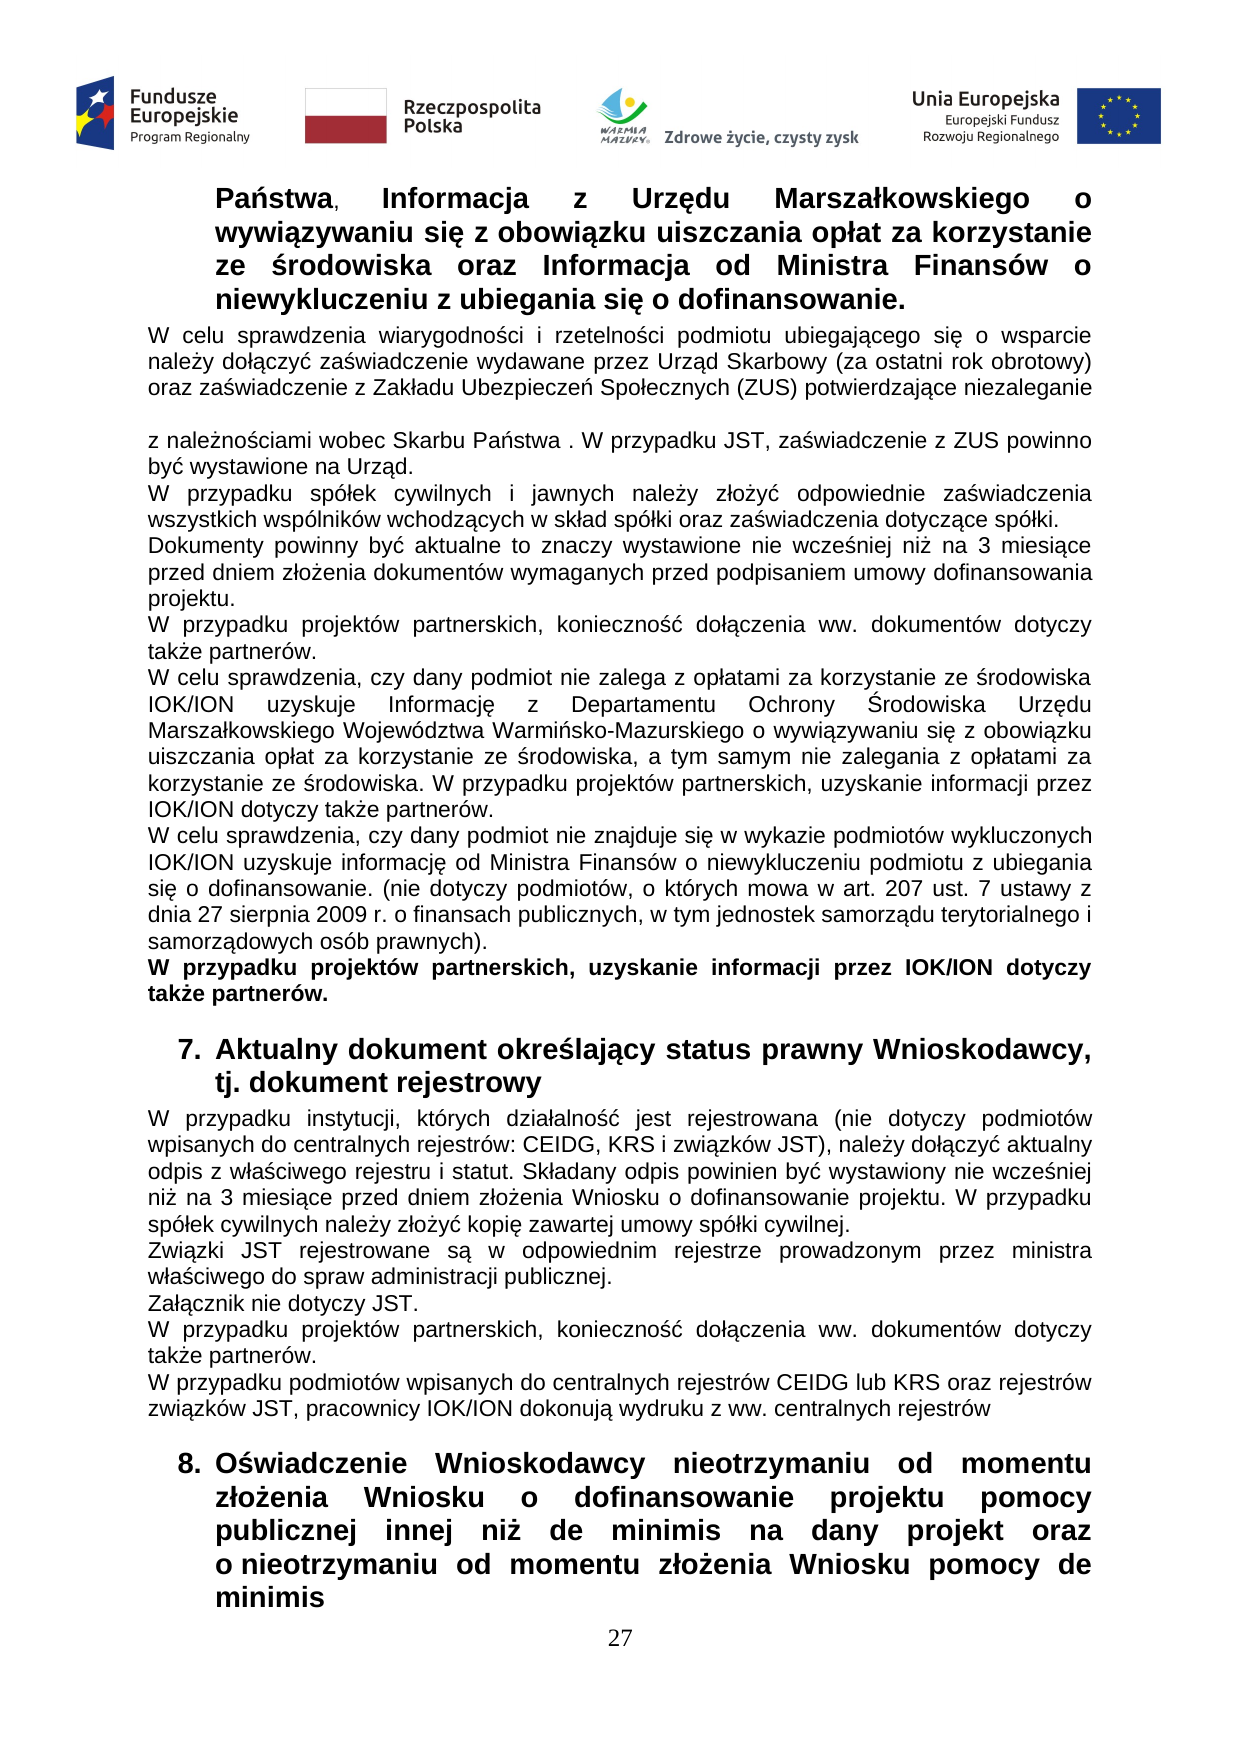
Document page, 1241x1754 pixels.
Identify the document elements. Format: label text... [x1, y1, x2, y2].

picture [35, 55, 1198, 168]
text W przypadku instytucji, których działalność jest rejestrowana (nie dotyczy podmiotów wpisanych do centralnych rejestrów: CEIDG, KRS i związków JST), należy dołączyć aktualny odpis z właściwego rejestru i statut. Składany odpis powinien być wystawiony nie wcześniej niż na 3 miesiące przed dniem złożenia Wniosku o dofinansowanie projektu. W przypadku spółek cywilnych należy złożyć kopię zawartej umowy spółki cywilnej. [148, 1105, 1093, 1237]
text W przypadku projektów partnerskich, konieczność dołączenia ww. dokumentów dotyczy także partnerów. [148, 611, 1093, 664]
list Aktualny dokument określający status prawny Wnioskodawcy, tj. dokument rejestrowy [177, 1032, 1093, 1099]
text W przypadku podmiotów wpisanych do centralnych rejestrów CEIDG lub KRS oraz rejestrów związków JST, pracownicy IOK/ION dokonują wydruku z ww. centralnych rejestrów [148, 1369, 1093, 1421]
text Załącznik nie dotyczy JST. [148, 1289, 1093, 1316]
subtitle Oświadczenie Wnioskodawcy nieotrzymaniu od momentu złożenia Wniosku o dofinansowanie projektu pomocy publicznej innej niż de minimis na dany projekt oraz o nieotrzymaniu od momentu złożenia Wniosku pomocy de minimis [177, 1446, 1093, 1614]
text W celu sprawdzenia wiarygodności i rzetelności podmiotu ubiegającego się o wsparcie należy dołączyć zaświadczenie wydawane przez Urząd Skarbowy (za ostatni rok obrotowy) oraz zaświadczenie z Zakładu Ubezpieczeń Społecznych (ZUS) potwierdzające niezaleganie z należnościami wobec Skarbu Państwa . W przypadku JST, zaświadczenie z ZUS powinno być wystawione na Urząd. [148, 322, 1093, 480]
text W przypadku projektów partnerskich, uzyskanie informacji przez IOK/ION dotyczy także partnerów. [148, 954, 1093, 1007]
text Związki JST rejestrowane są w odpowiednim rejestrze prowadzonym przez ministra właściwego do spraw administracji publicznej. [148, 1237, 1093, 1289]
text W przypadku spółek cywilnych i jawnych należy złożyć odpowiednie zaświadczenia wszystkich wspólników wchodzących w skład spółki oraz zaświadczenia dotyczące spółki. [148, 480, 1093, 532]
text W celu sprawdzenia, czy dany podmiot nie zalega z opłatami za korzystanie ze środowiska IOK/ION uzyskuje Informację z Departamentu Ochrony Środowiska Urzędu Marszałkowskiego Województwa Warmińsko-Mazurskiego o wywiązywaniu się z obowiązku uiszczania opłat za korzystanie ze środowiska, a tym samym nie zalegania z opłatami za korzystanie ze środowiska. W przypadku projektów partnerskich, uzyskanie informacji przez IOK/ION dotyczy także partnerów. [148, 664, 1093, 822]
text W przypadku projektów partnerskich, konieczność dołączenia ww. dokumentów dotyczy także partnerów. [148, 1316, 1093, 1369]
text Dokumenty powinny być aktualne to znaczy wystawione nie wcześniej niż na 3 miesiące przed dniem złożenia dokumentów wymaganych przed podpisaniem umowy dofinansowania projektu. [148, 532, 1093, 611]
text W celu sprawdzenia, czy dany podmiot nie znajduje się w wykazie podmiotów wykluczonych IOK/ION uzyskuje informację od Ministra Finansów o niewykluczeniu podmiotu z ubiegania się o dofinansowanie. (nie dotyczy podmiotów, o których mowa w art. 207 ust. 7 ustawy z dnia 27 sierpnia 2009 r. o finansach publicznych, w tym jednostek samorządu terytorialnego i samorządowych osób prawnych). [148, 822, 1093, 954]
